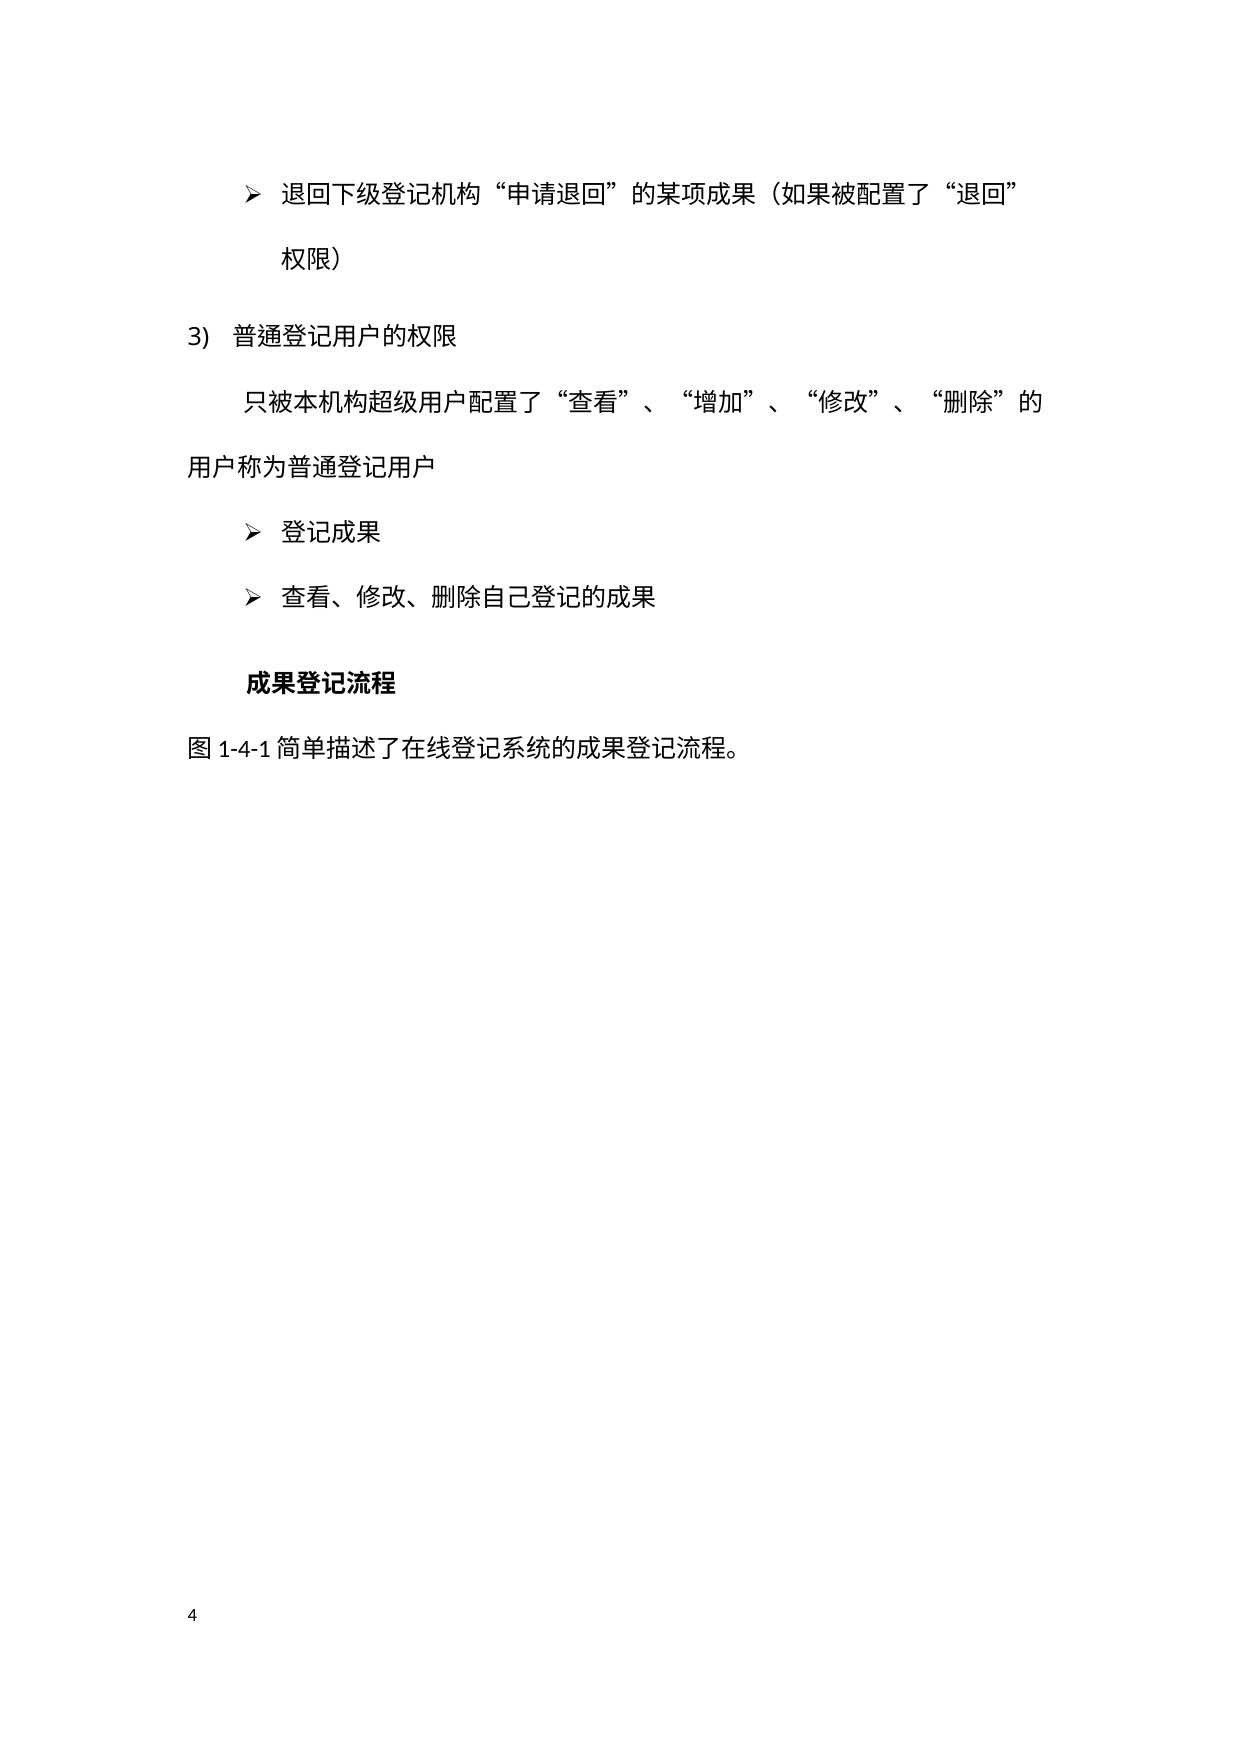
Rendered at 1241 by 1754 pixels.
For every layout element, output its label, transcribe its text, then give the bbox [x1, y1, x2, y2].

list 只被本机构超级用户配置了“查看”、“增加”、“修改”、“删除”的用户称为普通登记用户 [187, 368, 1053, 498]
list 登记成果 [243, 498, 1053, 563]
subtitle 普通登记用户的权限 [187, 303, 1053, 368]
text 图1-4-1简单描述了在线登记系统的成果登记流程。 [187, 714, 1053, 779]
list 退回下级登记机构“申请退回”的某项成果（如果被配置了“退回”权限） [243, 160, 1053, 290]
subtitle 成果登记流程 [247, 649, 1053, 714]
list 查看、修改、删除自己登记的成果 [243, 563, 1053, 628]
